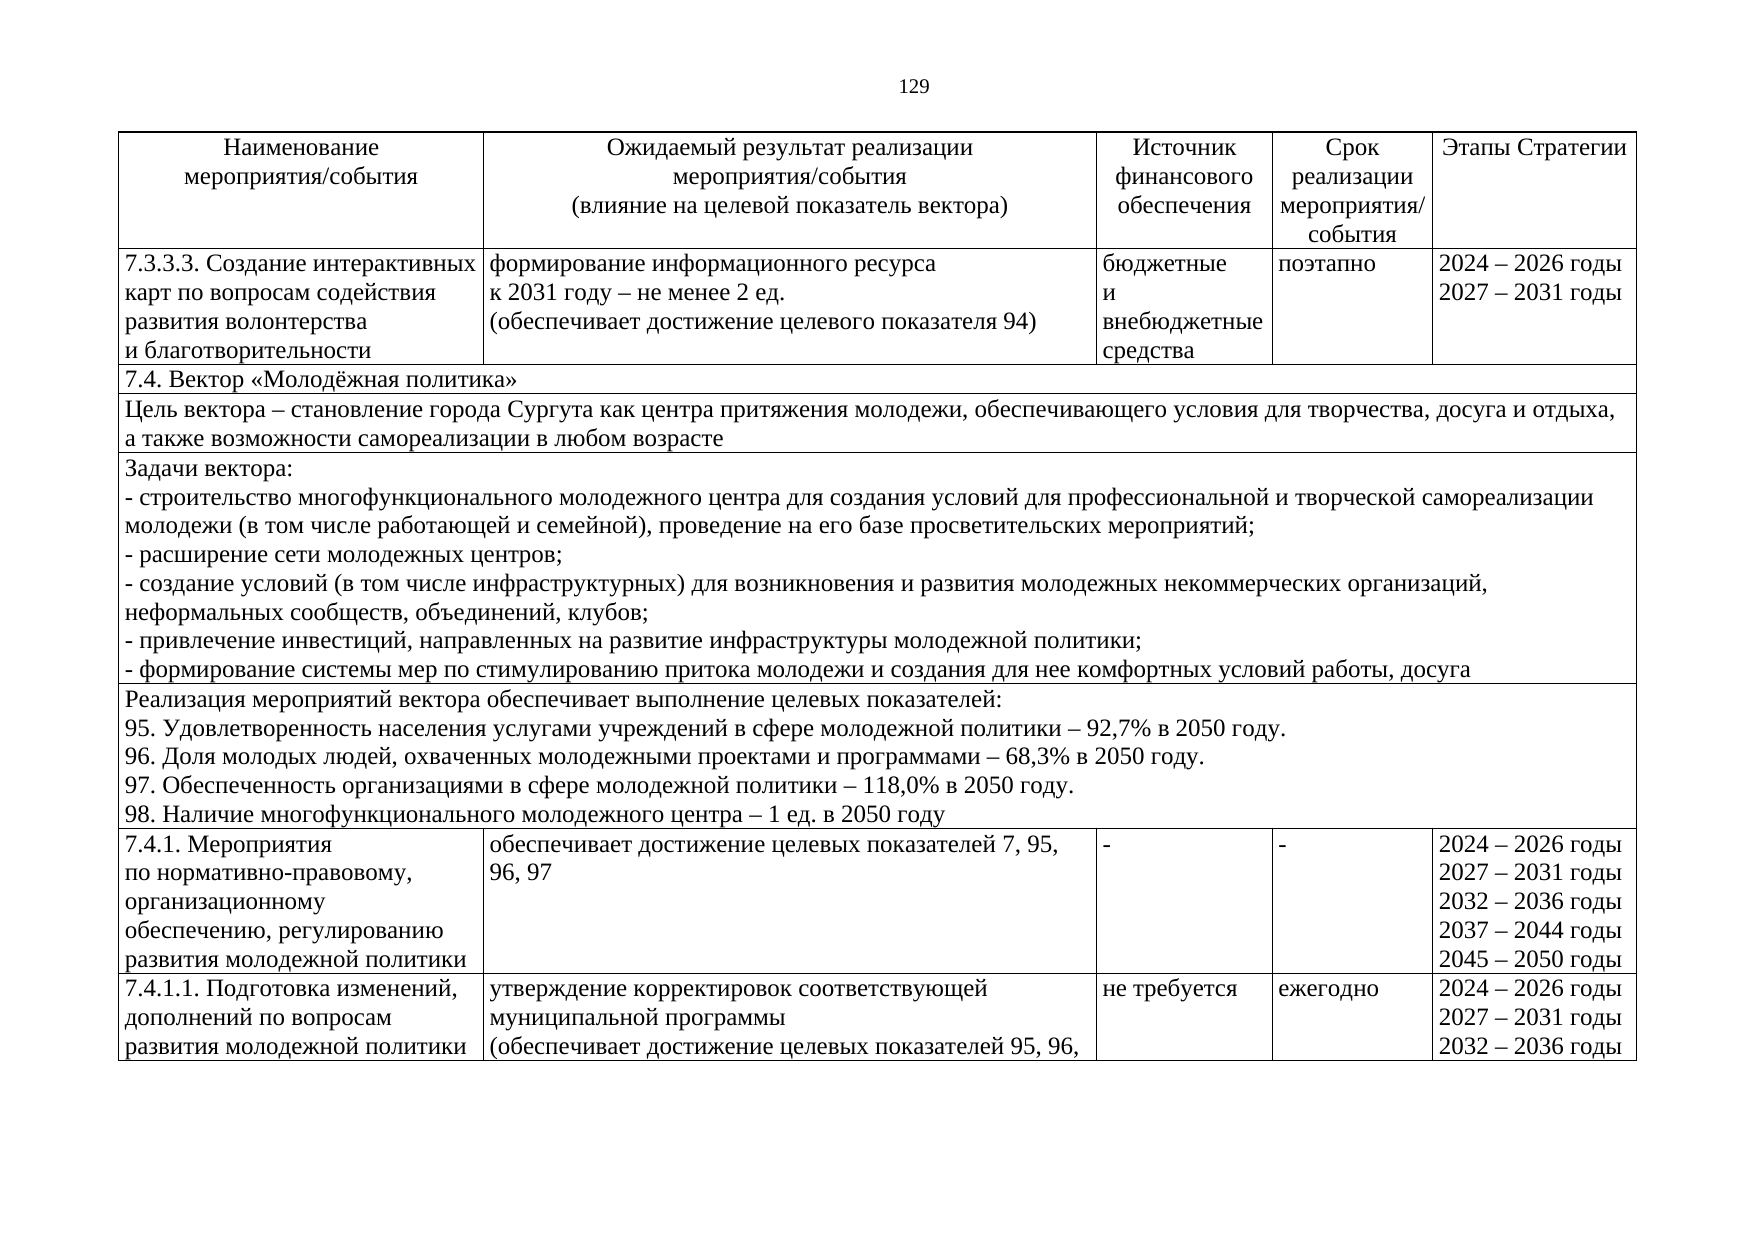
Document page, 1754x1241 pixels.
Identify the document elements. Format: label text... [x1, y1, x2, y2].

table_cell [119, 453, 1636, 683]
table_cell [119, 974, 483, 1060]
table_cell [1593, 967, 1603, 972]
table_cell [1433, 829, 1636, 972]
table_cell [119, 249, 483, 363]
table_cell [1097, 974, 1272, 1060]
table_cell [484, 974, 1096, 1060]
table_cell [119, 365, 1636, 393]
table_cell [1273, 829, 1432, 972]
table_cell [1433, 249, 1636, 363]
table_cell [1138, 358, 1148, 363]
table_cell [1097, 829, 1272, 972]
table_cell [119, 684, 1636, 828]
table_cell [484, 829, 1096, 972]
table_header Наименование мероприятия/события [119, 133, 483, 247]
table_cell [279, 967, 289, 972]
table_header Источник финансового обеспечения [1097, 133, 1272, 247]
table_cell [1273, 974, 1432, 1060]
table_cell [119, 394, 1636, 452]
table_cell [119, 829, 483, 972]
table_header Ожидаемый результат реализации мероприятия/события (влияние на целевой показатель вектора) [484, 133, 1096, 247]
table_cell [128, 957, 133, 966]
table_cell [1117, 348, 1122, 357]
table_header Этапы Стратегии [1433, 133, 1636, 247]
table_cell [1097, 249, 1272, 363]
table_header Срок реализации мероприятия/ события [1273, 133, 1432, 247]
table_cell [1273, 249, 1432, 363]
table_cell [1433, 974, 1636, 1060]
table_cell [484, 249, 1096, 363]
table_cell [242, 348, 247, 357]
